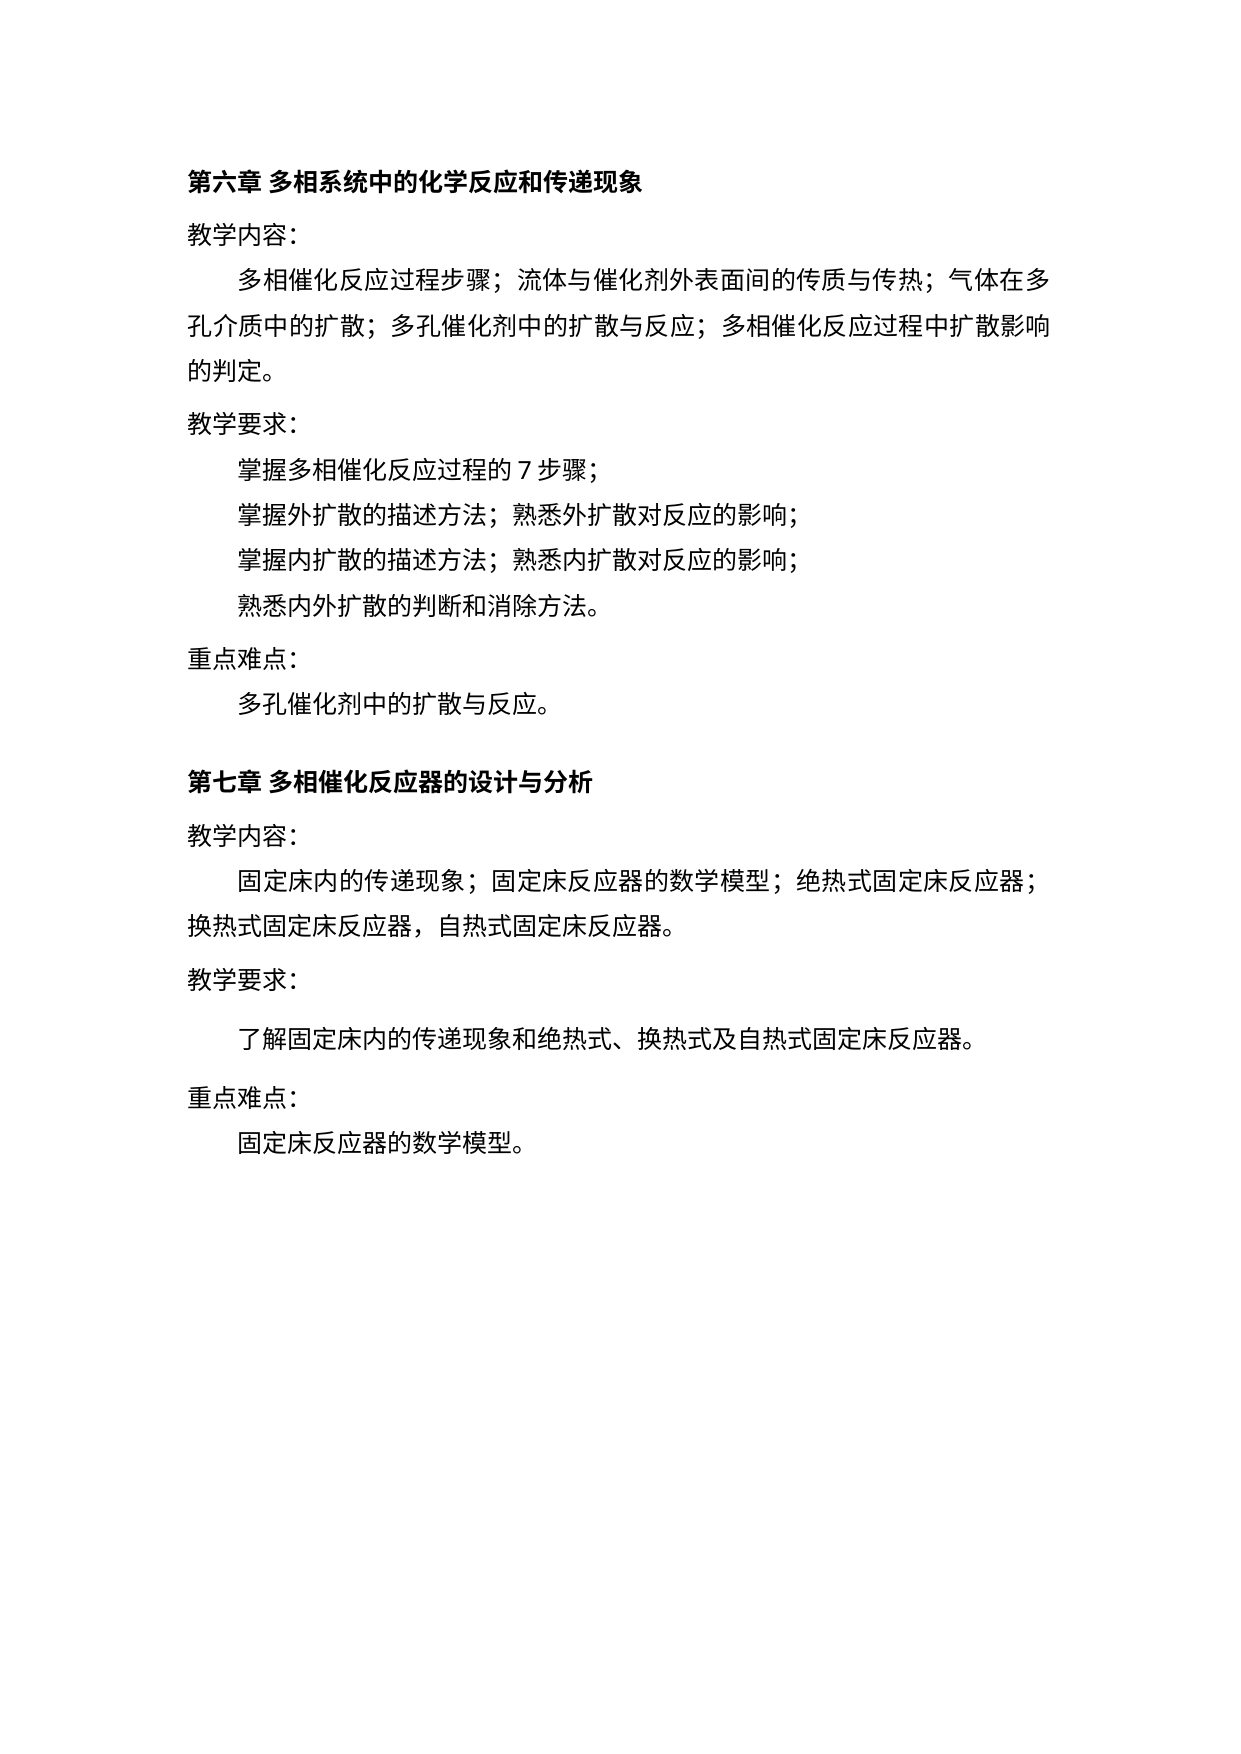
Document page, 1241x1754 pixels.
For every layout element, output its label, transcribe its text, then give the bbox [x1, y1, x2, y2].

text 重点难点： [187, 639, 1053, 676]
text 第七章 多相催化反应器的设计与分析 [187, 763, 1053, 799]
text 固定床反应器的数学模型。 [187, 1124, 1053, 1160]
text 多相催化反应过程步骤；流体与催化剂外表面间的传质与传热；气体在多孔介质中的扩散；多孔催化剂中的扩散与反应；多相催化反应过程中扩散影响的判定。 [187, 261, 1053, 388]
text 教学要求： [187, 405, 1053, 441]
text 教学内容： [187, 816, 1053, 852]
text 教学要求： [187, 960, 1053, 996]
text 掌握外扩散的描述方法；熟悉外扩散对反应的影响； [187, 495, 1053, 532]
text 掌握内扩散的描述方法；熟悉内扩散对反应的影响； [187, 541, 1053, 577]
text 多孔催化剂中的扩散与反应。 [187, 685, 1053, 721]
text 教学内容： [187, 215, 1053, 252]
text 熟悉内外扩散的判断和消除方法。 [187, 586, 1053, 622]
text 第六章 多相系统中的化学反应和传递现象 [187, 162, 1053, 198]
text 固定床内的传递现象；固定床反应器的数学模型；绝热式固定床反应器；换热式固定床反应器，自热式固定床反应器。 [187, 861, 1053, 943]
text 重点难点： [187, 1078, 1053, 1115]
text 了解固定床内的传递现象和绝热式、换热式及自热式固定床反应器。 [187, 1005, 1053, 1070]
text 掌握多相催化反应过程的7步骤； [187, 450, 1053, 486]
